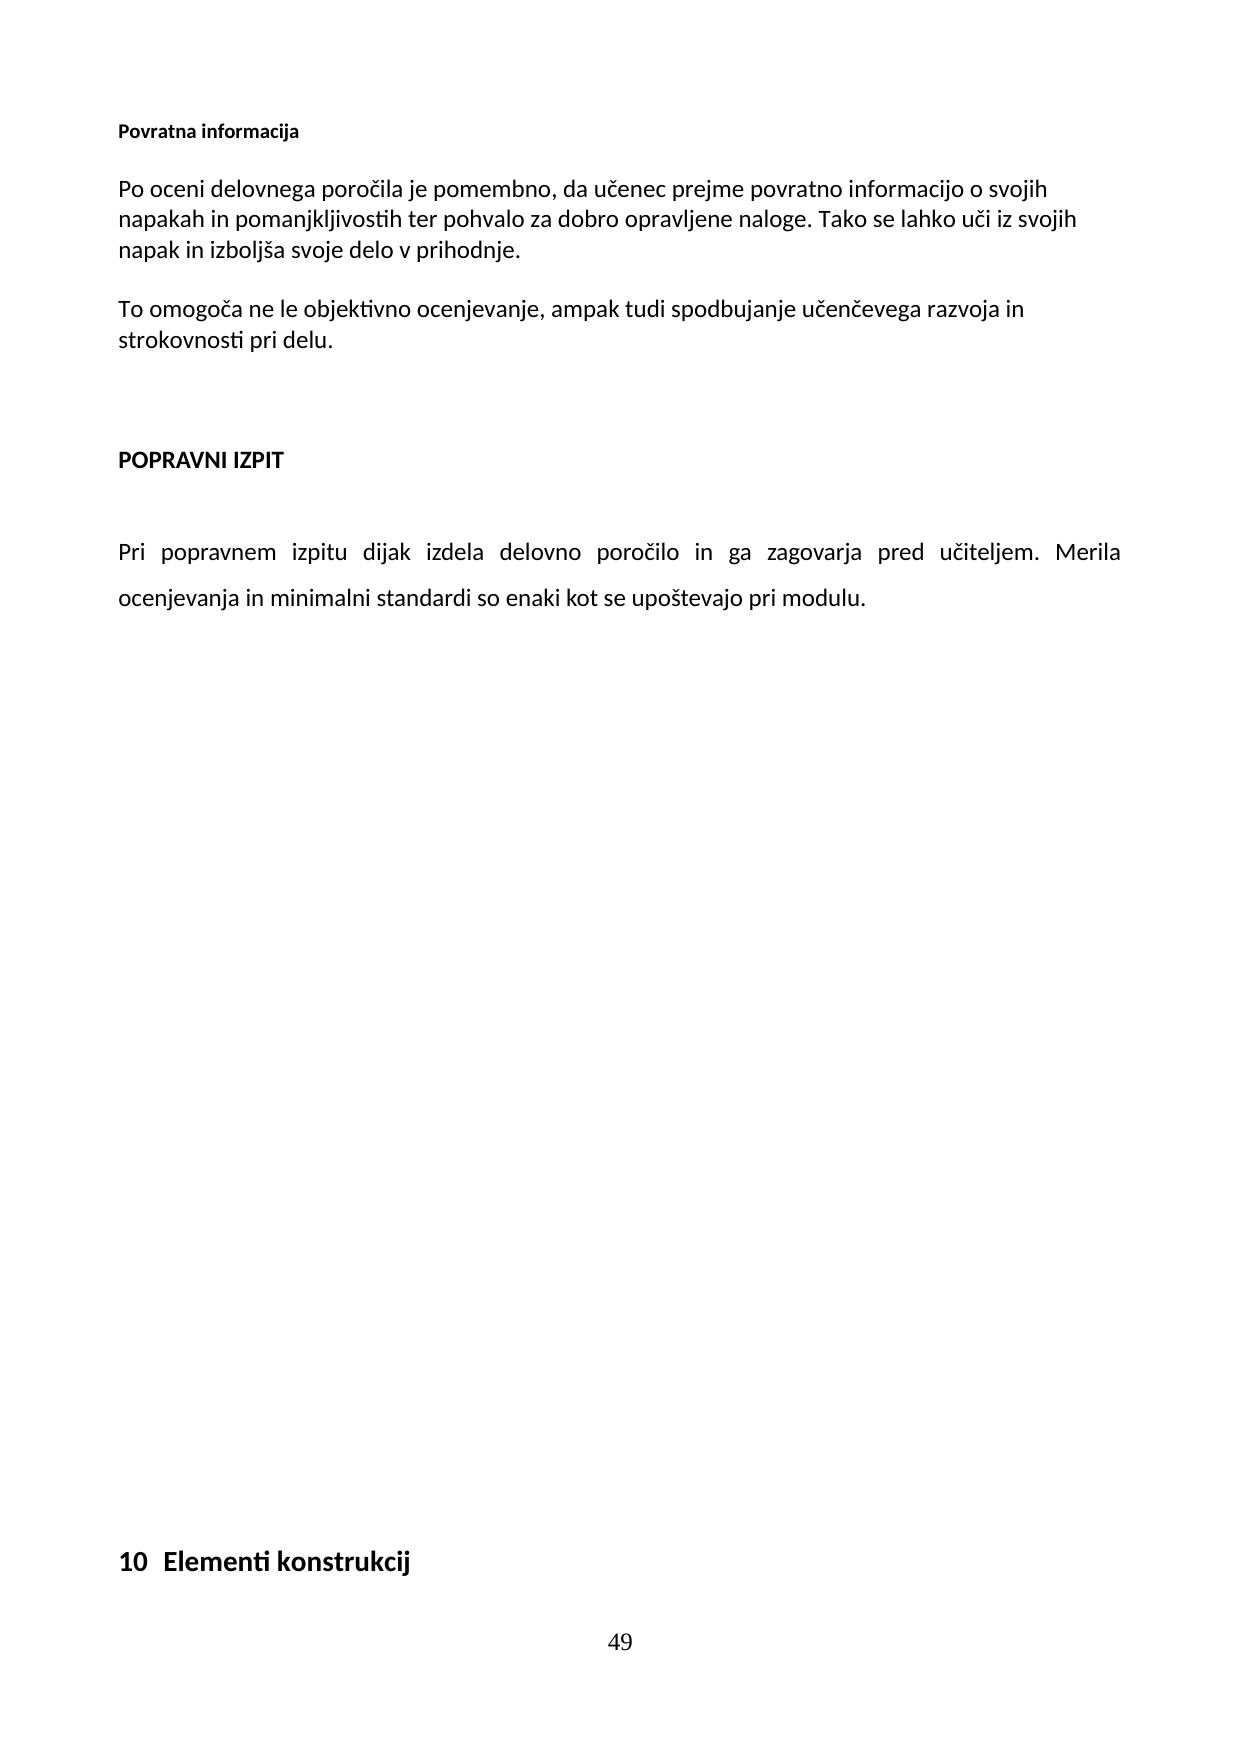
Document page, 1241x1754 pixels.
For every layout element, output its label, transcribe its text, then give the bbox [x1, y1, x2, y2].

subtitle Elementi konstrukcij [118, 1543, 1122, 1579]
text Povratna informacija [118, 118, 1122, 143]
text To omogoča ne le objektivno ocenjevanje, ampak tudi spodbujanje učenčevega razvoja in strokovnosti pri delu. [118, 293, 1122, 354]
text Po oceni delovnega poročila je pomembno, da učenec prejme povratno informacijo o svojih napakah in pomanjkljivostih ter pohvalo za dobro opravljene naloge. Tako se lahko uči iz svojih napak in izboljša svoje delo v prihodnje. [118, 173, 1122, 264]
text POPRAVNI IZPIT [118, 445, 1122, 475]
text Pri popravnem izpitu dijak izdela delovno poročilo in ga zagovarja pred učiteljem. Merila ocenjevanja in minimalni standardi so enaki kot se upoštevajo pri modulu. [118, 536, 1122, 612]
